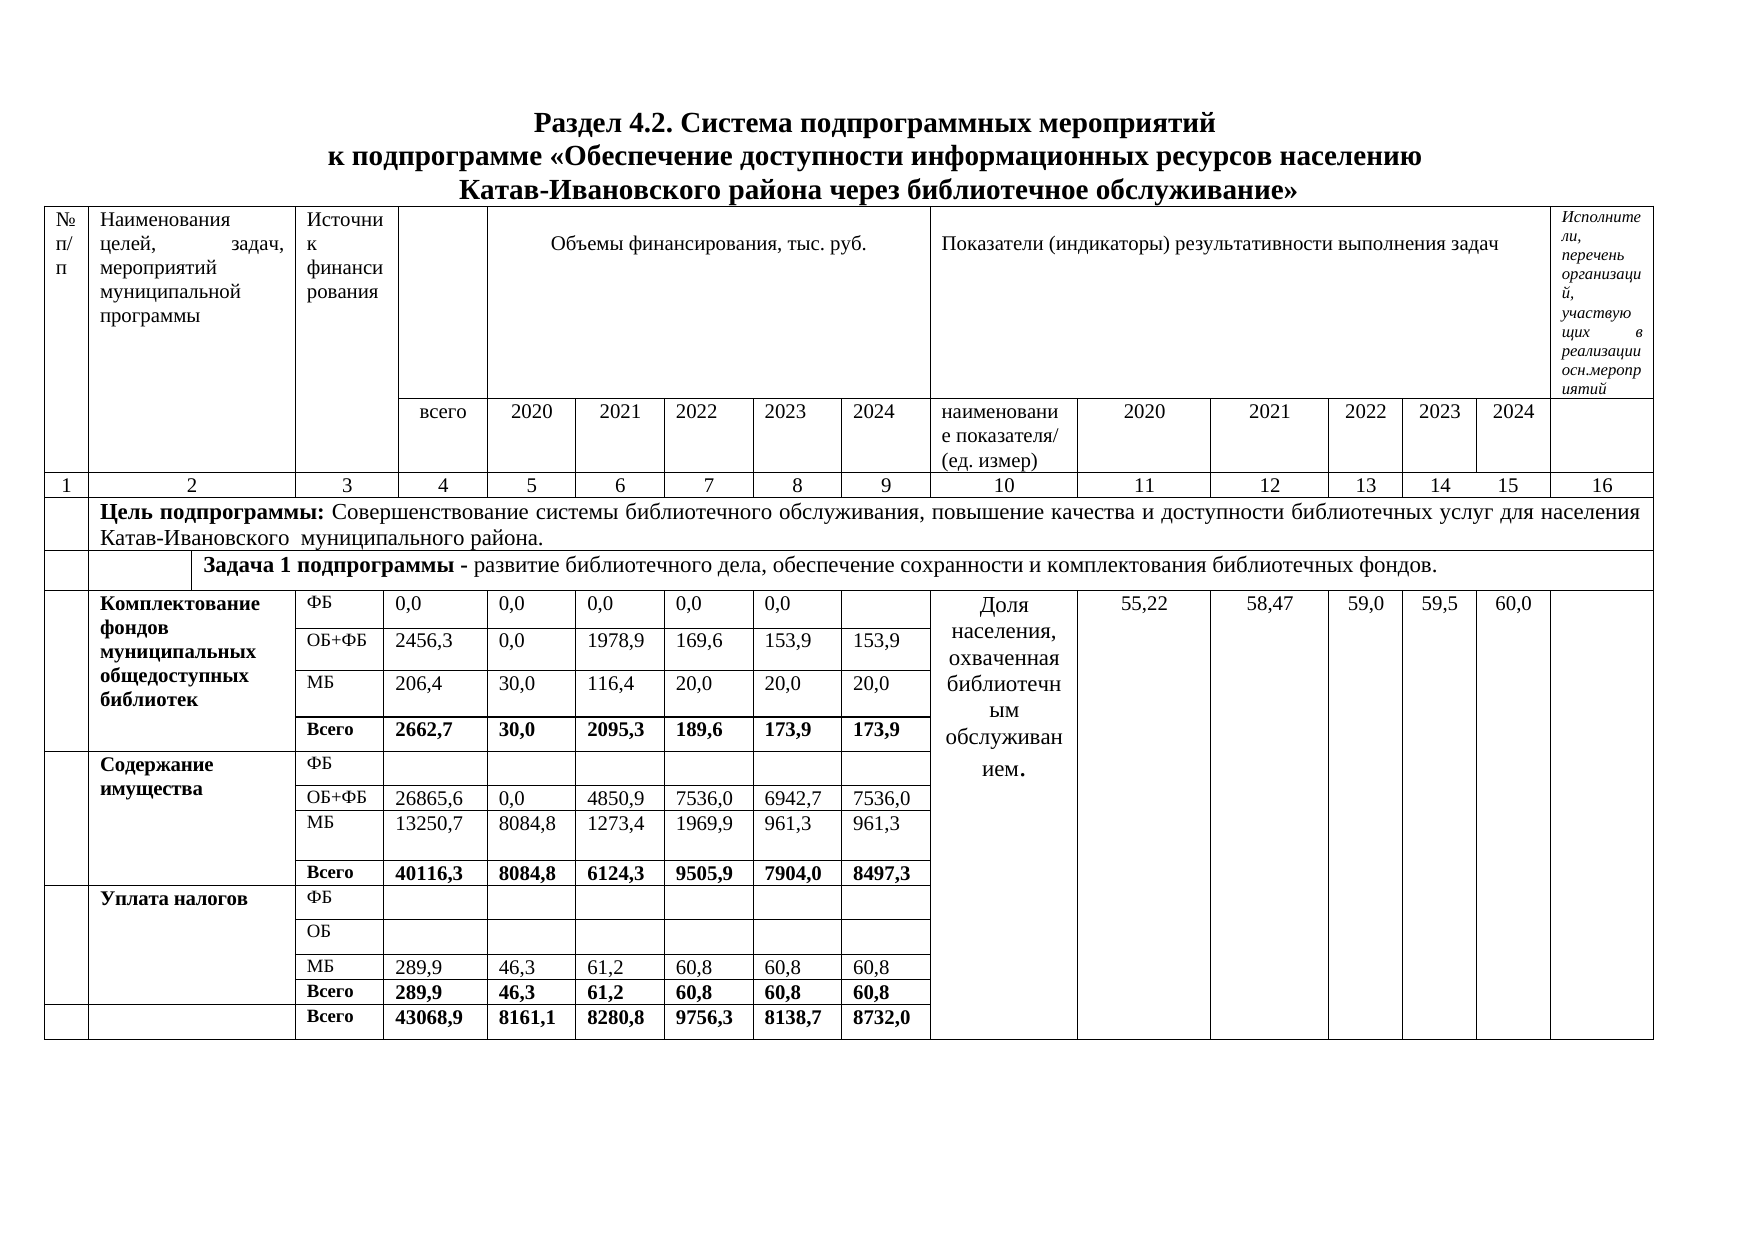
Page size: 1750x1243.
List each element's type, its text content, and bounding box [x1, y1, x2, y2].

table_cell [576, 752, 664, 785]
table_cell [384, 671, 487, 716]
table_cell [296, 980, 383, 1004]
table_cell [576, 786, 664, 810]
text Раздел 4.2. Система подпрограммных мероприятий [118, 105, 1632, 138]
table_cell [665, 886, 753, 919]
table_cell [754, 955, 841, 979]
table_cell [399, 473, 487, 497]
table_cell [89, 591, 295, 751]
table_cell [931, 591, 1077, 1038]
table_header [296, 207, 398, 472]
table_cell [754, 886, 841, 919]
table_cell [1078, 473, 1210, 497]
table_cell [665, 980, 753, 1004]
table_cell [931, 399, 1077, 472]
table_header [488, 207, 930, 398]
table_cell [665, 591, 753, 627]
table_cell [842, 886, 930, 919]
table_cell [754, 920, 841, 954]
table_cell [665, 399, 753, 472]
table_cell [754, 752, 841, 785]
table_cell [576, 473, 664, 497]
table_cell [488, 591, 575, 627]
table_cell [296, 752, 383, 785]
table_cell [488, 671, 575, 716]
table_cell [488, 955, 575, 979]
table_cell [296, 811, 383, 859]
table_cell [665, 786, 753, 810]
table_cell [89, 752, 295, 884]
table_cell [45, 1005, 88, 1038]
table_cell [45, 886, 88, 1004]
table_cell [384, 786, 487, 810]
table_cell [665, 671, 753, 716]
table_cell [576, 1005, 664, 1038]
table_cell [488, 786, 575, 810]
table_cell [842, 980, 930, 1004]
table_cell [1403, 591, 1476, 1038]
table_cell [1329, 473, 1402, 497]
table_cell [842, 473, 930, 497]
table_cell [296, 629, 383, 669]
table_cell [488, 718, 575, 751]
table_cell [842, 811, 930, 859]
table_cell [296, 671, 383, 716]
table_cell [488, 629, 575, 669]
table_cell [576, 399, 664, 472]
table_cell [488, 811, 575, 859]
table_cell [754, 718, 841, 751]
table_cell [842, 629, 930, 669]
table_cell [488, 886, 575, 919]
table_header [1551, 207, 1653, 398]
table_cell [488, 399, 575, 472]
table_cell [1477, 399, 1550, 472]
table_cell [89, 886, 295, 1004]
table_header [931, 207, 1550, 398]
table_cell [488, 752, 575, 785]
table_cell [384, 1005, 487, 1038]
text к подпрограмме «Обеспечение доступности информационных ресурсов населению [118, 138, 1632, 172]
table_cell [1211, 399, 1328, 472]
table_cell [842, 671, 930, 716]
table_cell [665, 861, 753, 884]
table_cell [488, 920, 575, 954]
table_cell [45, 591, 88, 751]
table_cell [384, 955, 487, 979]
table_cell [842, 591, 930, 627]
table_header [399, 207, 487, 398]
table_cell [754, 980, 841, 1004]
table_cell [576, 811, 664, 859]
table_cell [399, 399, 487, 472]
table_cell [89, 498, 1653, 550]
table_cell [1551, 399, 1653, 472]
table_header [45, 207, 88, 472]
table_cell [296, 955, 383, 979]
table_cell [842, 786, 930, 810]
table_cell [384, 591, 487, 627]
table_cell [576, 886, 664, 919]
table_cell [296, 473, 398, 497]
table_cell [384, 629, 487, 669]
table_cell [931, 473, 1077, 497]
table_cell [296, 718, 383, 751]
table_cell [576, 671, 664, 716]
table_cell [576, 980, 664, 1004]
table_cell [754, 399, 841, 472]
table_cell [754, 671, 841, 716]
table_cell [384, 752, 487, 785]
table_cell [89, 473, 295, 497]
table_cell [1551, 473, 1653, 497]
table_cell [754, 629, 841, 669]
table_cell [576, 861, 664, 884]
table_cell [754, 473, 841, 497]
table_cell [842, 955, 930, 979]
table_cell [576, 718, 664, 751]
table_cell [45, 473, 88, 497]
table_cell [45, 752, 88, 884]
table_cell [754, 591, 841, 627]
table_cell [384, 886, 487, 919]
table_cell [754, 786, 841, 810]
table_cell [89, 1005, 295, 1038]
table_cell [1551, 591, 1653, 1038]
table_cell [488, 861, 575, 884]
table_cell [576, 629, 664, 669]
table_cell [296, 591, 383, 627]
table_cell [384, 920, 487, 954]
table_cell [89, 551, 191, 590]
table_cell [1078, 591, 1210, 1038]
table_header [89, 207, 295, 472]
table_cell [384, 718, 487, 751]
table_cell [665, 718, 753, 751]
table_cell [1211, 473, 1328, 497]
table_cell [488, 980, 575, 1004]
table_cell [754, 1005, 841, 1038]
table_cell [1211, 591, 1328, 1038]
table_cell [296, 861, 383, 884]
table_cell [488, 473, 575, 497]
text Катав-Ивановского района через библиотечное обслуживание» [118, 172, 1632, 206]
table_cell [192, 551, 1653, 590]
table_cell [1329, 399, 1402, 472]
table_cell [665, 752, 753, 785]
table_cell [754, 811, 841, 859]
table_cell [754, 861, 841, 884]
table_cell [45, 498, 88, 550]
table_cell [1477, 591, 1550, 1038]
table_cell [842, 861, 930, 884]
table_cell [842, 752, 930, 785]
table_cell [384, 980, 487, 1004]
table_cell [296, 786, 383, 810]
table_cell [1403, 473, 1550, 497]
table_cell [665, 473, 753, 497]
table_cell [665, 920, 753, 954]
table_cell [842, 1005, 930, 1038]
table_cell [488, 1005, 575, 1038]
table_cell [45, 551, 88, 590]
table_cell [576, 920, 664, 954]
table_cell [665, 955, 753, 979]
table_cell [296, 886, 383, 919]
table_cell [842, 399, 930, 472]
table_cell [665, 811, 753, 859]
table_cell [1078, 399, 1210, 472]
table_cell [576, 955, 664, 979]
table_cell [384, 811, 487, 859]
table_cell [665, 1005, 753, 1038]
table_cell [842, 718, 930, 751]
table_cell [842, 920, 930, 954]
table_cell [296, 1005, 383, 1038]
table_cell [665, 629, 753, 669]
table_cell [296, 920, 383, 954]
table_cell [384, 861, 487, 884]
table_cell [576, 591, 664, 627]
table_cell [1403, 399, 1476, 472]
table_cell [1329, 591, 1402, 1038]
